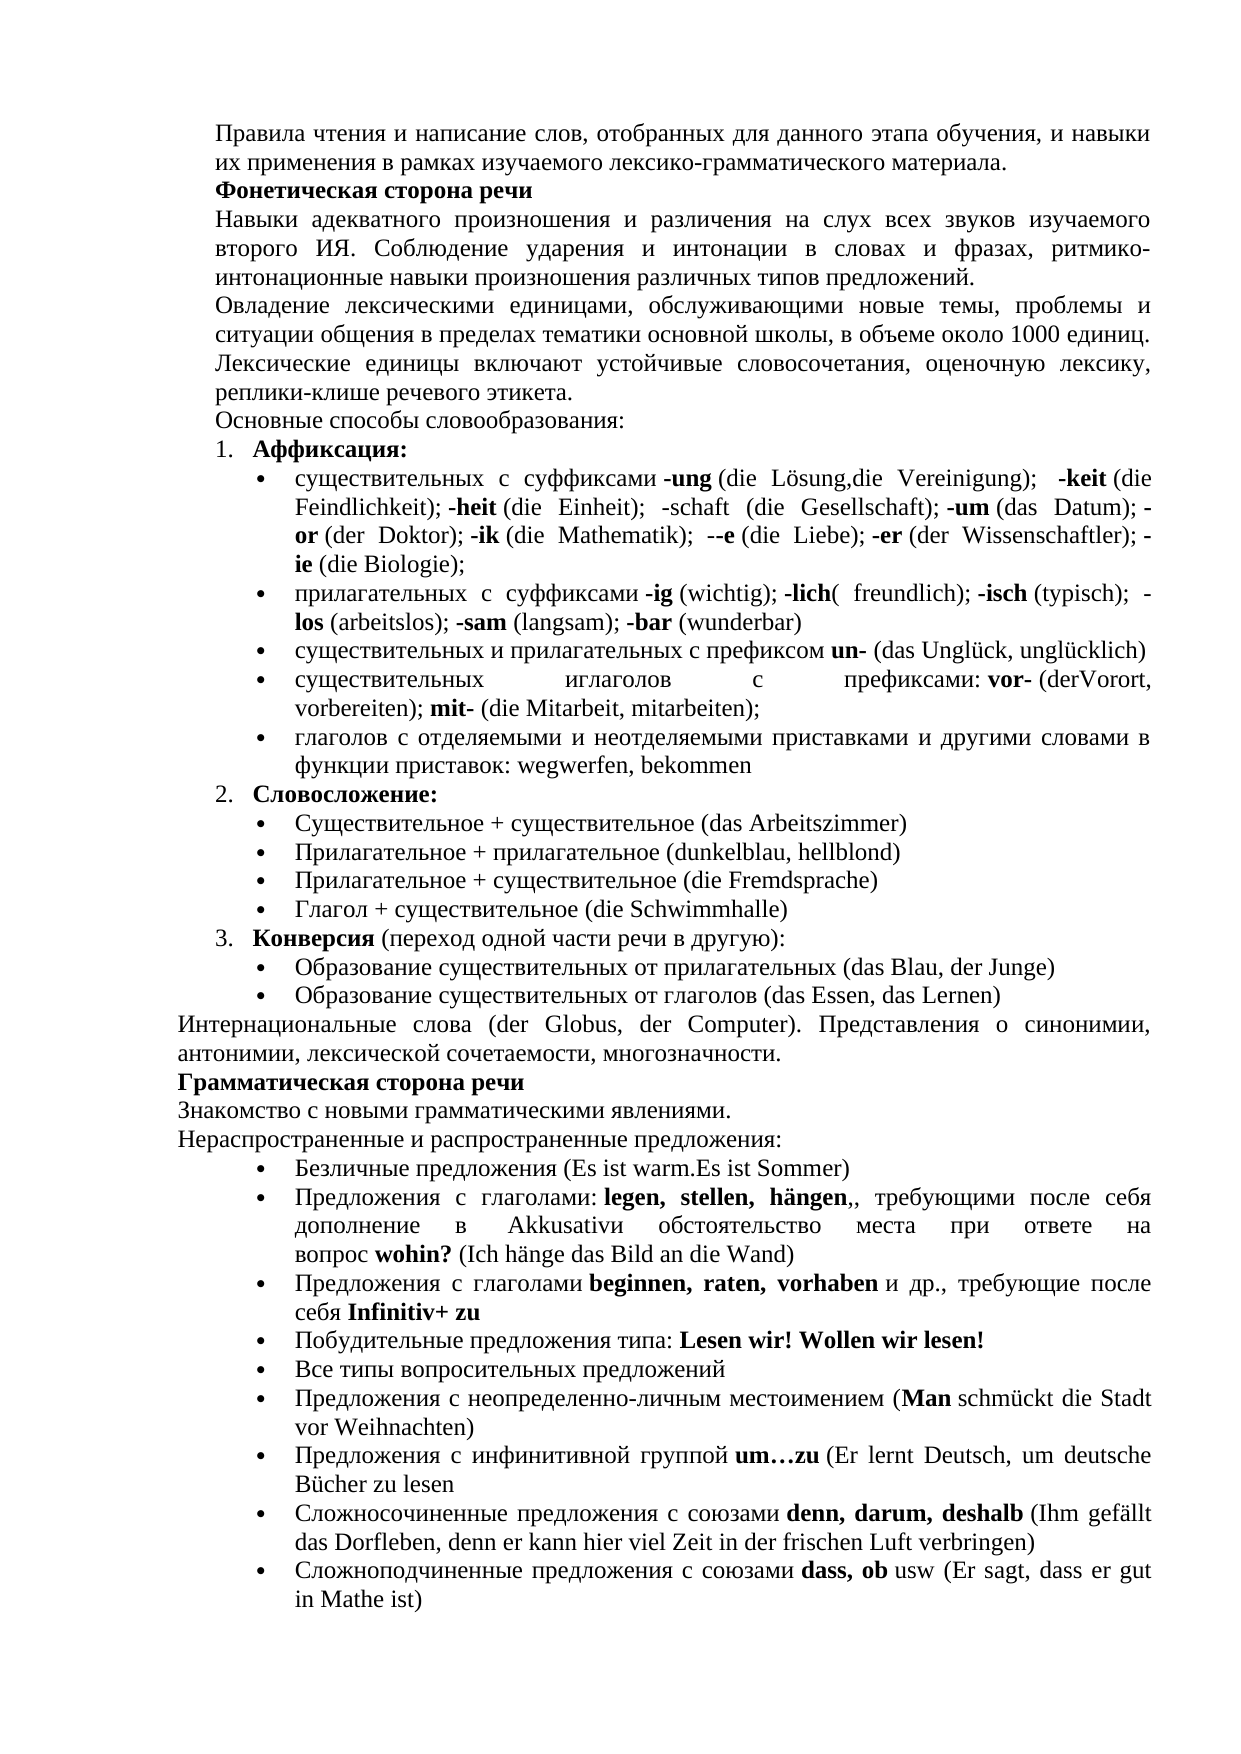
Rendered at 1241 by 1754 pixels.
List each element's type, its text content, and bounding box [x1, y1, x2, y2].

list Предложения с неопределенно-личным местоимением (Man schmückt die Stadt vor Weihnachten) [257, 1383, 1152, 1441]
list Образование существительных от глаголов (das Essen, das Lernen) [257, 981, 1152, 1009]
list Сложноподчиненные предложения с союзами dass, ob usw (Er sagt, dass er gut in Mathe ist) [257, 1556, 1152, 1613]
text Навыки адекватного произношения и различения на слух всех звуков изучаемого второго ИЯ. Соблюдение ударения и интонации в словах и фразах, ритмико-интонационные навыки произношения различных типов предложений. [215, 204, 1152, 291]
list Предложения с инфинитивной группой um…zu (Er lernt Deutsch, um deutsche Bücher zu lesen [257, 1441, 1152, 1498]
list Побудительные предложения типа: Lesen wir! Wollen wir lesen! [257, 1326, 1152, 1354]
list Образование существительных от прилагательных (das Blau, der Junge) [257, 952, 1152, 981]
text Правила чтения и написание слов, отобранных для данного этапа обучения, и навыки их применения в рамках изучаемого лексико-грамматического материала. [215, 118, 1152, 176]
text Интернациональные слова (der Globus, der Computer). Представления о синонимии, антонимии, лексической сочетаемости, многозначности. [177, 1009, 1152, 1067]
text Нераспространенные и распространенные предложения: [177, 1124, 1152, 1153]
list Словосложение: [215, 779, 1152, 808]
list Все типы вопросительных предложений [257, 1354, 1152, 1383]
list Прилагательное + прилагательное (dunkelblau, hellblond) [257, 837, 1152, 866]
list Сложносочиненные предложения с союзами denn, darum, deshalb (Ihm gefällt das Dorfleben, denn er kann hier viel Zeit in der frischen Luft verbringen) [257, 1498, 1152, 1556]
list Аффиксация: [215, 434, 1152, 463]
list существительных с суффиксами -ung (die Lösung,die Vereinigung); -keit (die Feindlichkeit); -heit (die Einheit); -schaft (die Gesellschaft); -um (das Datum); -or (der Doktor); -ik (die Mathematik); --e (die Liebe); -er (der Wissenschaftler); -ie (die Biologie); [257, 463, 1152, 578]
list прилагательных с суффиксами -ig (wichtig); -lich( freundlich); -isch (typisch); -los (arbeitslos); -sam (langsam); -bar (wunderbar) [257, 578, 1152, 636]
text Фонетическая сторона речи [215, 176, 1152, 204]
text Основные способы словообразования: [215, 406, 1152, 434]
list Существительное + существительное (das Arbeitszimmer) [257, 808, 1152, 837]
list Конверсия (переход одной части речи в другую): [215, 923, 1152, 952]
text Грамматическая сторона речи [177, 1067, 1152, 1096]
text Знакомство с новыми грамматическими явлениями. [177, 1096, 1152, 1124]
list существительных и прилагательных с префиксом un- (das Unglück, unglücklich) [257, 636, 1152, 664]
list Прилагательное + существительное (die Fremdsprache) [257, 866, 1152, 894]
list Предложения с глаголами: legen, stellen, hängen,, требующими после себя дополнение в Akkusativи обстоятельство места при ответе на вопрос wohin? (Ich hänge das Bild an die Wand) [257, 1182, 1152, 1268]
list Глагол + существительное (die Schwimmhalle) [257, 894, 1152, 923]
text Овладение лексическими единицами, обслуживающими новые темы, проблемы и ситуации общения в пределах тематики основной школы, в объеме около 1000 единиц. Лексические единицы включают устойчивые словосочетания, оценочную лексику, реплики-клише речевого этикета. [215, 291, 1152, 406]
list Предложения с глаголами beginnen, raten, vorhaben и др., требующие после себя Infinitiv+ zu [257, 1268, 1152, 1326]
list существительных иглаголов с префиксами: vor- (derVorort, vorbereiten); mit- (die Mitarbeit, mitarbeiten); [257, 664, 1152, 722]
list глаголов с отделяемыми и неотделяемыми приставками и другими словами в функции приставок: wegwerfen, bekommen [257, 722, 1152, 779]
list Безличные предложения (Es ist warm.Es ist Sommer) [257, 1153, 1152, 1182]
